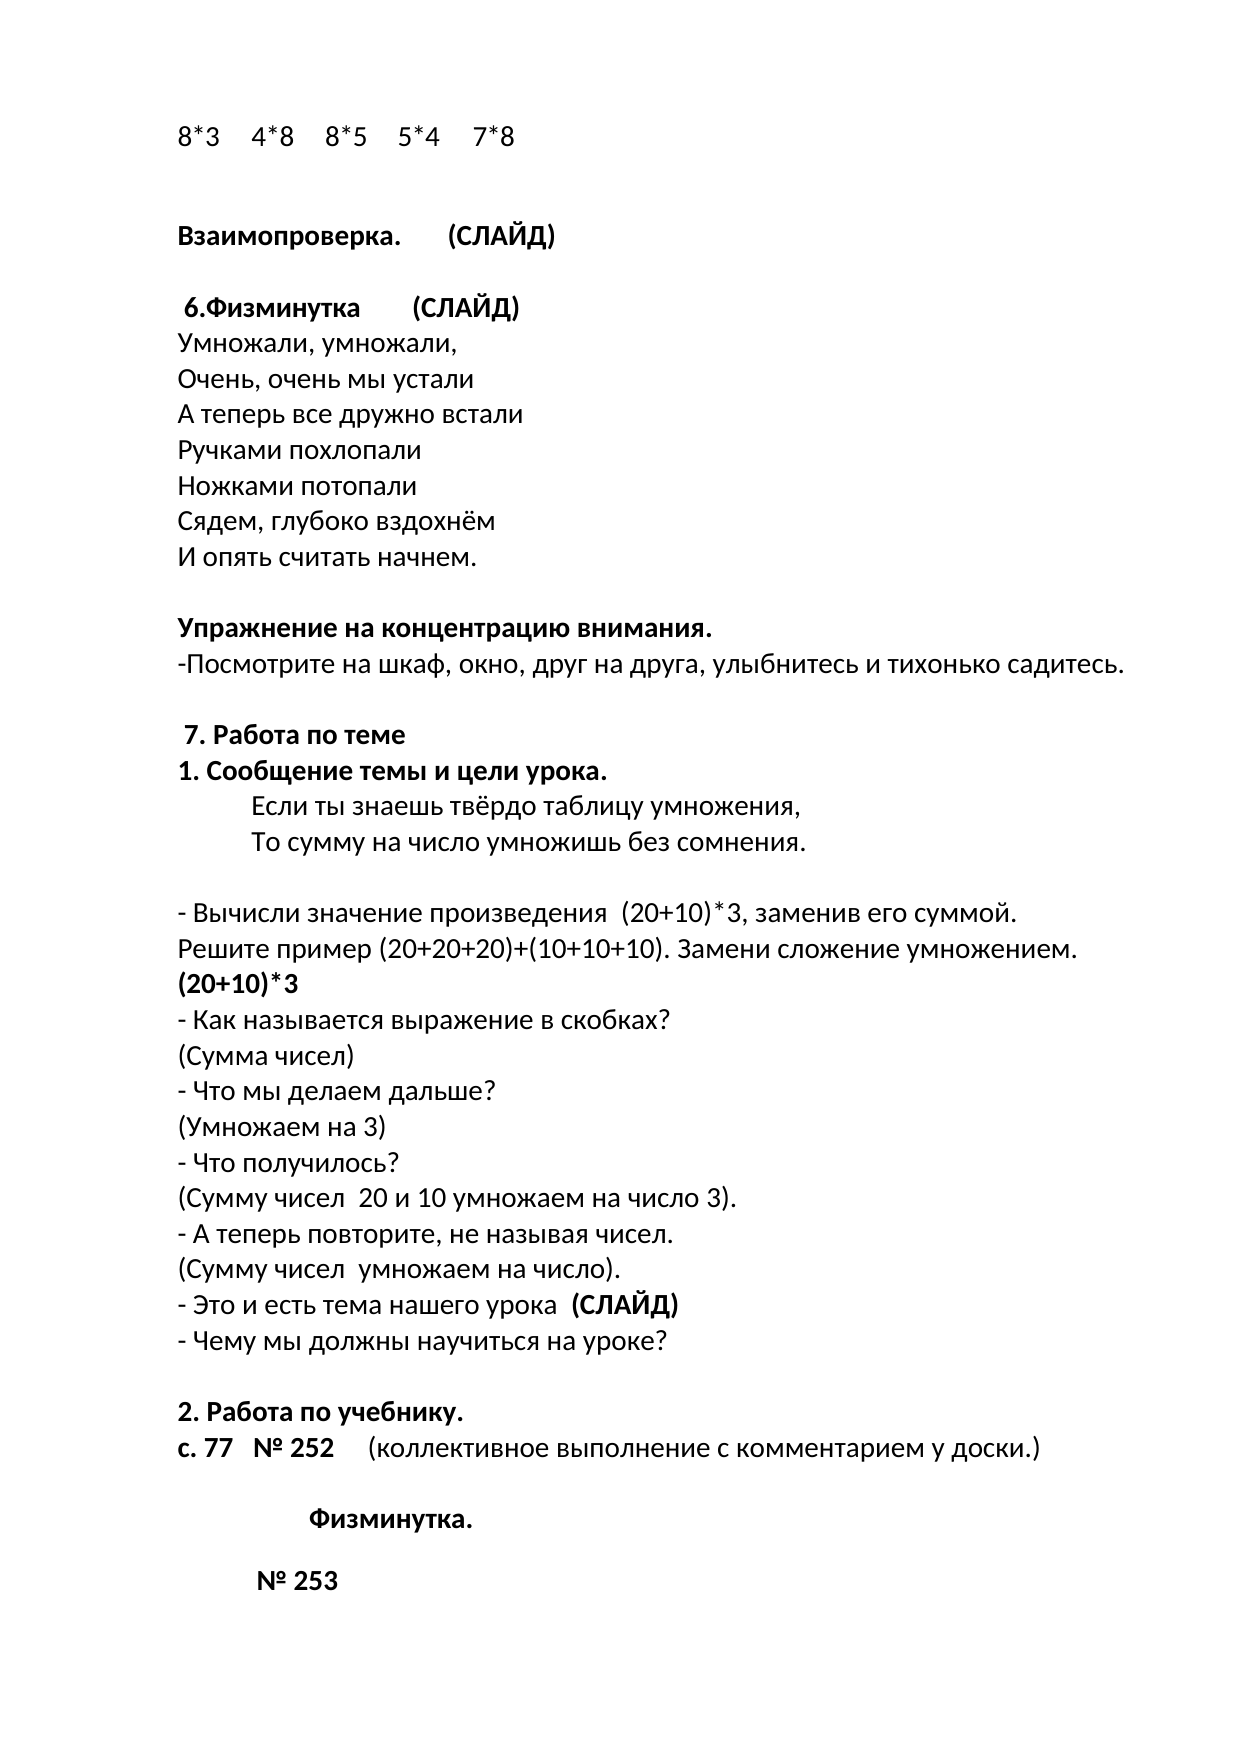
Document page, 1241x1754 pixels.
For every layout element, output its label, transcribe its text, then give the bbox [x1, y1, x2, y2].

text (20+10)*3 [177, 966, 1152, 1001]
text 6.Физминутка (СЛАЙД) [177, 289, 1152, 324]
text с. 77 № 252 (коллективное выполнение с комментарием у доски.) [177, 1429, 1152, 1464]
text Ножками потопали [177, 467, 1152, 502]
text - А теперь повторите, не называя чисел. [177, 1215, 1152, 1251]
text Очень, очень мы устали [177, 360, 1152, 396]
text (Умножаем на 3) [177, 1108, 1152, 1144]
text (Сумму чисел 20 и 10 умножаем на число 3). [177, 1179, 1152, 1215]
text Физминутка. [177, 1500, 1152, 1536]
text - Что мы делаем дальше? [177, 1072, 1152, 1108]
text Решите пример (20+20+20)+(10+10+10). Замени сложение умножением. [177, 930, 1152, 966]
text Упражнение на концентрацию внимания. [177, 609, 1152, 645]
text 8*3 4*8 8*5 5*4 7*8 [177, 118, 1152, 154]
text А теперь все дружно встали [177, 396, 1152, 431]
text Ручками похлопали [177, 431, 1152, 467]
text - Чему мы должны научиться на уроке? [177, 1322, 1152, 1357]
text (Сумму чисел умножаем на число). [177, 1251, 1152, 1286]
text То сумму на число умножишь без сомнения. [177, 823, 1152, 859]
text - Вычисли значение произведения (20+10)*3, заменив его суммой. [177, 894, 1152, 930]
text Взаимопроверка. (СЛАЙД) [177, 217, 1152, 253]
text Сядем, глубоко вздохнём [177, 502, 1152, 538]
text - Как называется выражение в скобках? [177, 1001, 1152, 1037]
text - Это и есть тема нашего урока (СЛАЙД) [177, 1286, 1152, 1322]
text Если ты знаешь твёрдо таблицу умножения, [177, 787, 1152, 823]
text - Что получилось? [177, 1144, 1152, 1179]
text № 253 [177, 1562, 1152, 1597]
text -Посмотрите на шкаф, окно, друг на друга, улыбнитесь и тихонько садитесь. [177, 645, 1152, 681]
text Умножали, умножали, [177, 324, 1152, 360]
text 1. Сообщение темы и цели урока. [177, 752, 1152, 787]
text 7. Работа по теме [177, 716, 1152, 752]
text (Сумма чисел) [177, 1037, 1152, 1072]
text И опять считать начнем. [177, 538, 1152, 574]
text 2. Работа по учебнику. [177, 1393, 1152, 1429]
